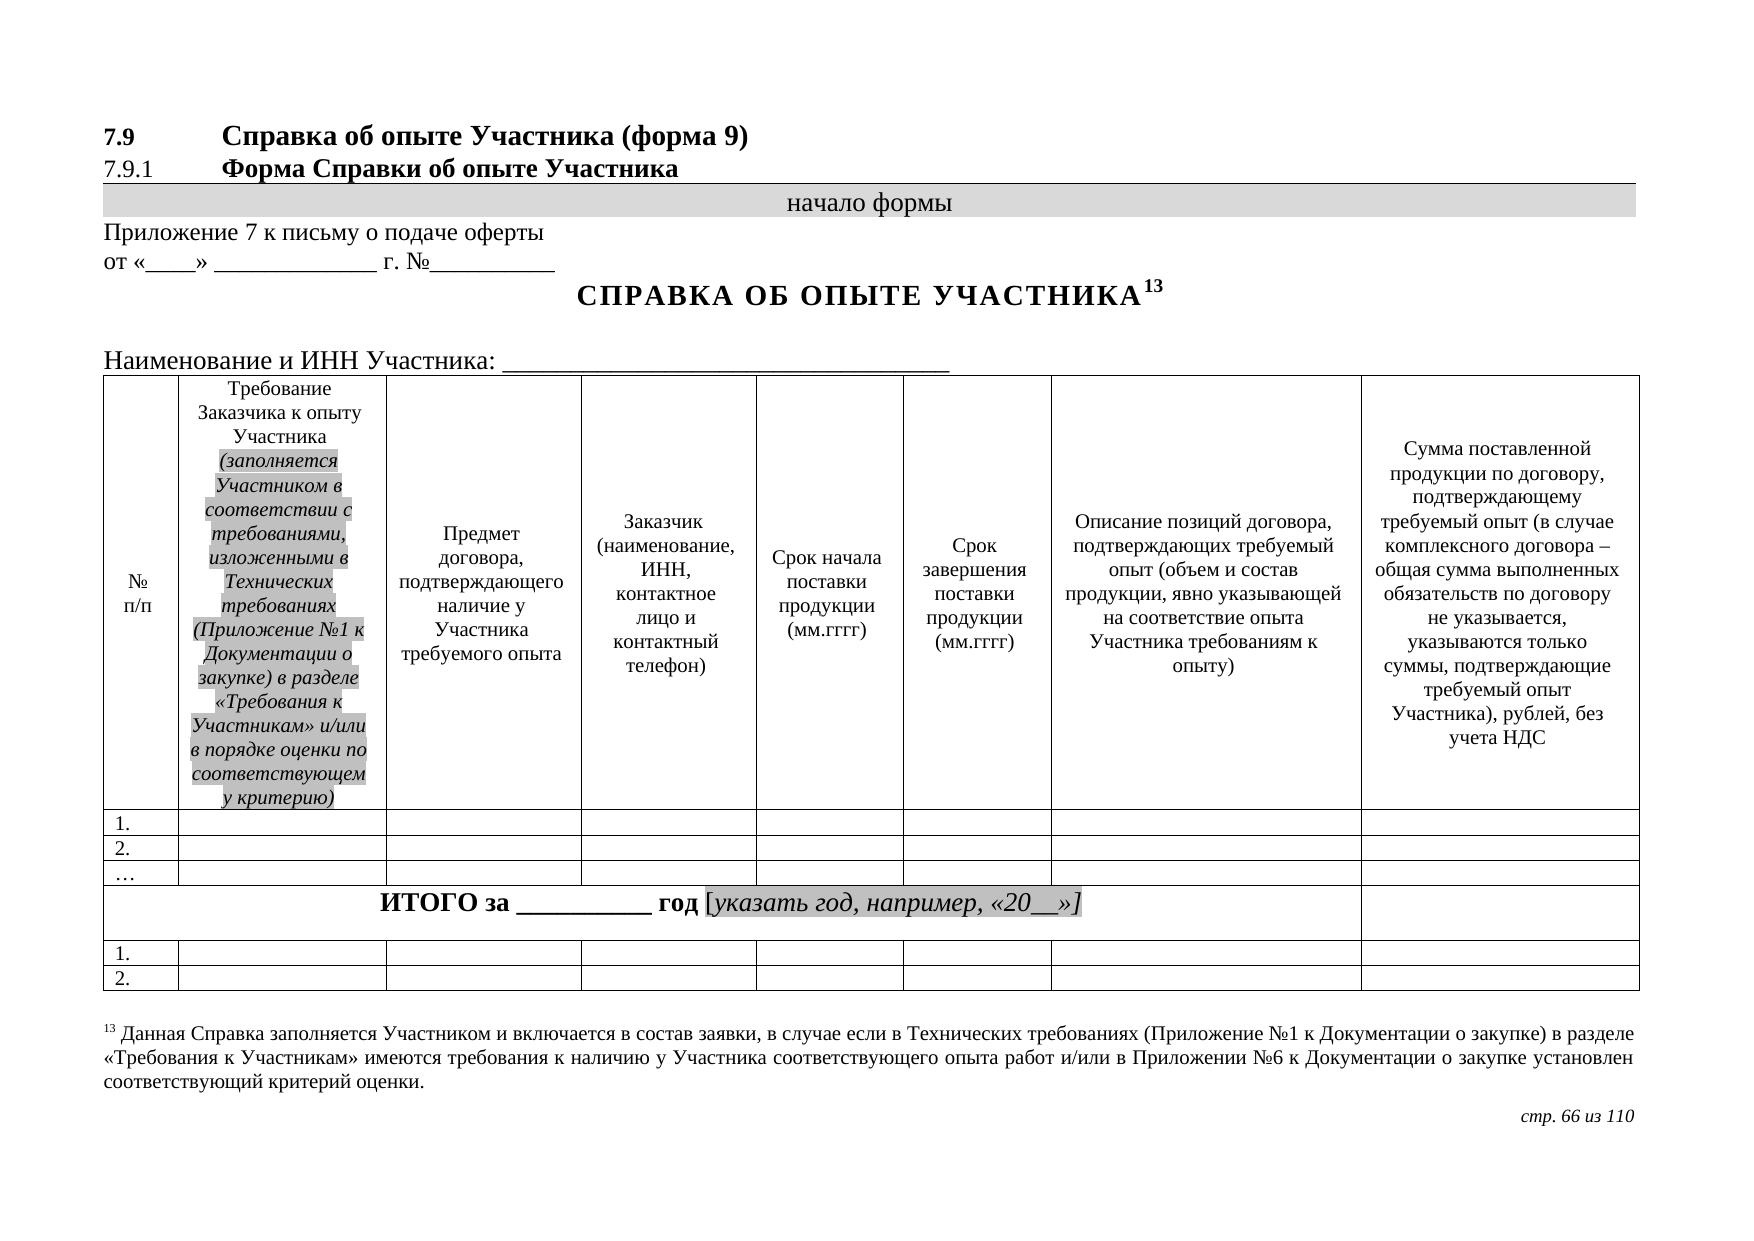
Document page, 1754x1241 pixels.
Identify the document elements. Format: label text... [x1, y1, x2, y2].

table_header № п/п [104, 376, 178, 809]
subtitle Справка об опыте Участника (форма 9) [103, 118, 1639, 152]
table_header Требование Заказчика к опыту Участника (заполняется Участником в соответствии с требованиями, изложенными в Технических требованиях (Приложение №1 к Документации о закупке) в разделе «Требования к Участникам» и/или в порядке оценки по соответствующему критерию) [179, 376, 386, 809]
table_header Срок начала поставки продукции (мм.гггг) [757, 376, 903, 809]
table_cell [104, 886, 1361, 940]
table_cell [1052, 810, 1361, 834]
table_cell [387, 836, 581, 859]
table_cell [179, 810, 386, 834]
table_cell [387, 941, 581, 965]
table_cell [582, 810, 756, 834]
table_header Предмет договора, подтверждающего наличие у Участника требуемого опыта [387, 376, 581, 809]
table_cell [387, 966, 581, 990]
table_cell [179, 941, 386, 965]
table_header Срок завершения поставки продукции (мм.гггг) [904, 376, 1051, 809]
table_cell [904, 861, 1051, 885]
table_cell [757, 861, 903, 885]
table_cell [179, 836, 386, 859]
table_cell [1052, 836, 1361, 859]
table_cell [904, 836, 1051, 859]
text Справка об опыте Участника [103, 274, 1636, 313]
table_header Описание позиций договора, подтверждающих требуемый опыт (объем и состав продукции, явно указывающей на соответствие опыта Участника требованиям к опыту) [1052, 376, 1361, 809]
table_cell [1362, 941, 1639, 965]
table_cell [1362, 966, 1639, 990]
table_cell [757, 941, 903, 965]
table_cell [1362, 861, 1639, 885]
table_cell [387, 861, 581, 885]
table_cell [904, 966, 1051, 990]
table_cell [757, 966, 903, 990]
table_cell [582, 861, 756, 885]
table_cell [582, 966, 756, 990]
table_cell [104, 810, 178, 834]
table_cell [904, 941, 1051, 965]
text Форма Справки об опыте Участника [103, 152, 1636, 183]
text Приложение 7 к письму о подаче оферты от «____» _____________ г. №__________ [103, 217, 1636, 274]
table_cell [904, 810, 1051, 834]
table_cell [104, 966, 178, 990]
table_cell [1052, 941, 1361, 965]
table_header Сумма поставленной продукции по договору, подтверждающему требуемый опыт (в случае комплексного договора – общая сумма выполненных обязательств по договору не указывается, указываются только суммы, подтверждающие требуемый опыт Участника), рублей, без учета НДС [1362, 376, 1639, 809]
table_cell [179, 966, 386, 990]
text Наименование и ИНН Участника: _________________________________ [103, 344, 1636, 375]
text начало формы [103, 184, 1636, 217]
table_cell [1052, 966, 1361, 990]
table_cell [104, 836, 178, 859]
table_cell [1362, 836, 1639, 859]
table_cell [104, 941, 178, 965]
table_header Заказчик (наименование, ИНН, контактное лицо и контактный телефон) [582, 376, 756, 809]
table_cell [757, 836, 903, 859]
table_cell [179, 861, 386, 885]
table_cell … [104, 861, 178, 885]
table_cell [387, 810, 581, 834]
table_cell [582, 941, 756, 965]
table_cell [1362, 886, 1639, 940]
table_cell [582, 836, 756, 859]
table_cell [757, 810, 903, 834]
table_cell [1362, 810, 1639, 834]
table_cell [1052, 861, 1361, 885]
